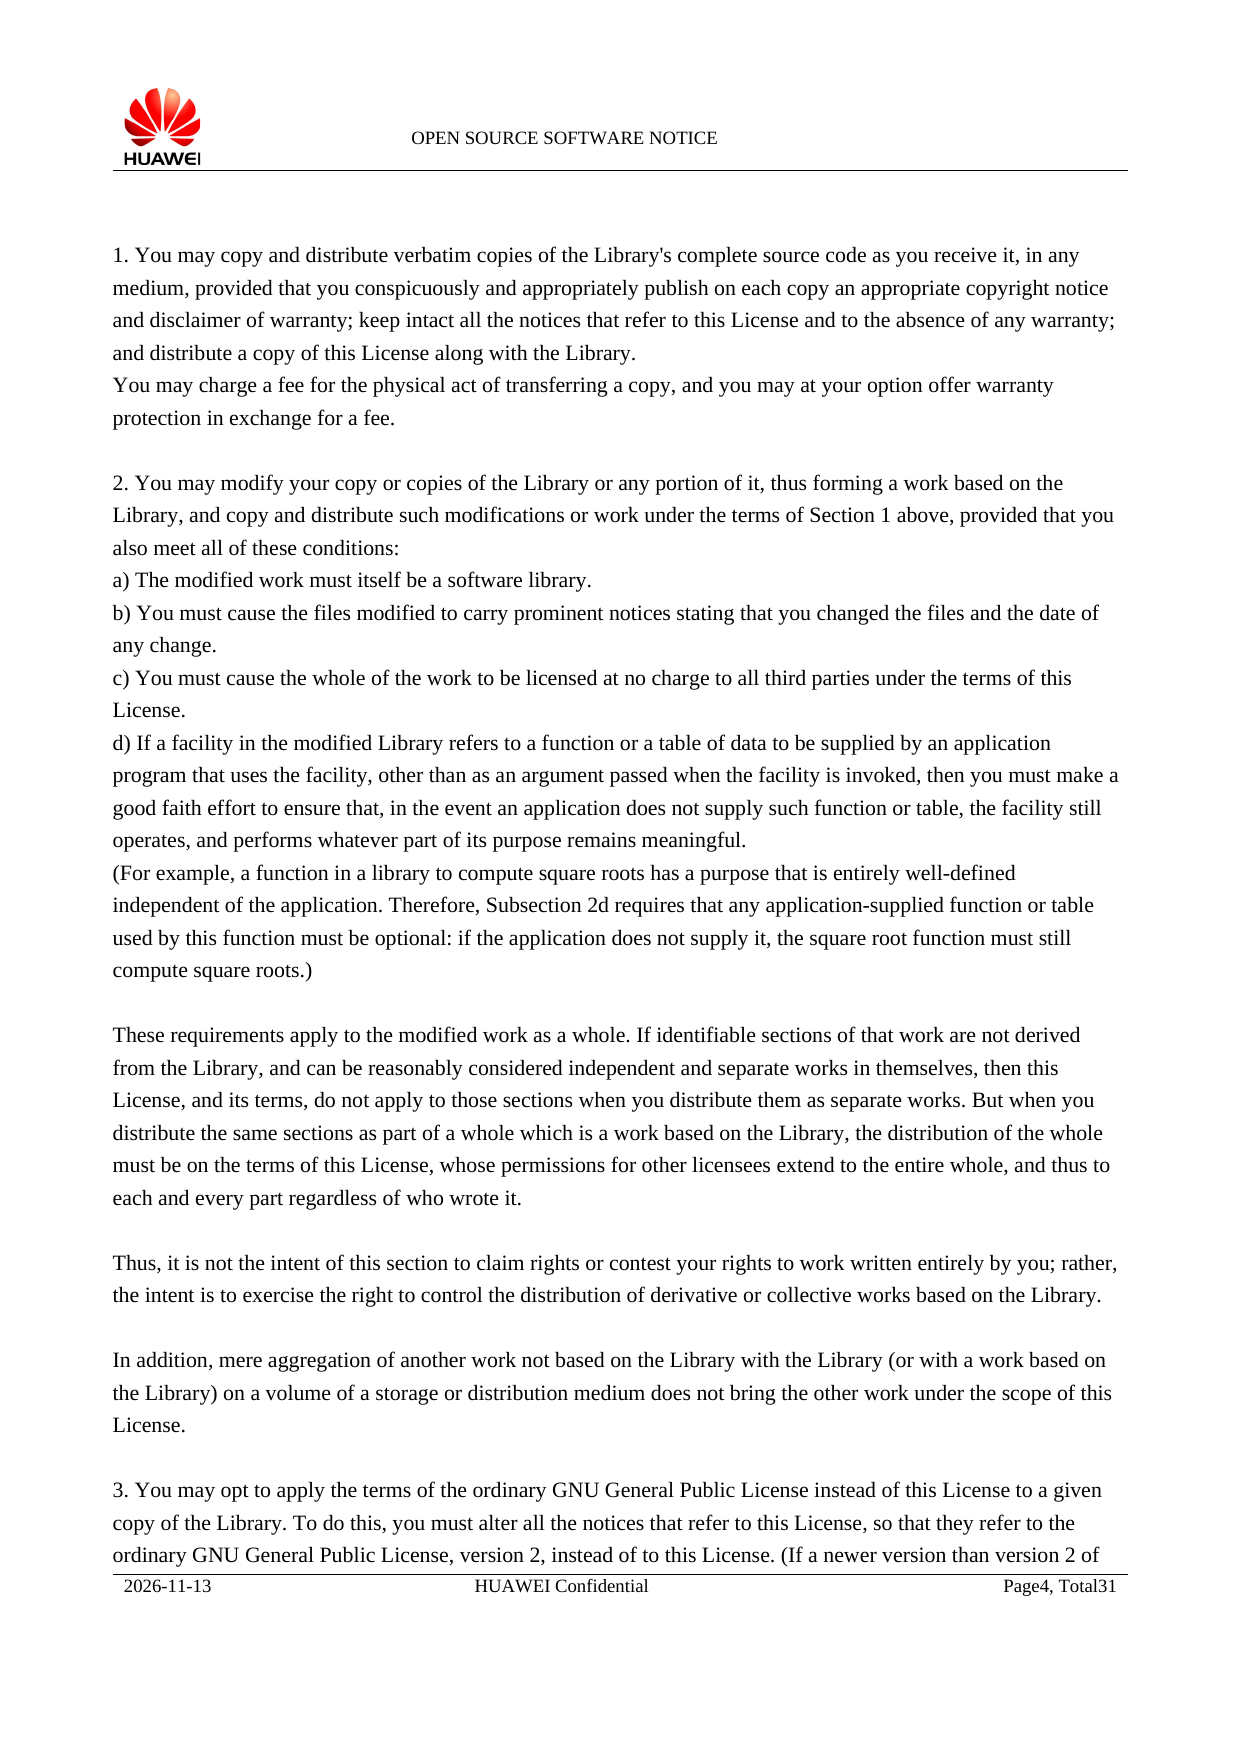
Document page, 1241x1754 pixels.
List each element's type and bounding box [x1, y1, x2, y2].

picture [124, 88, 201, 165]
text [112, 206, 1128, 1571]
